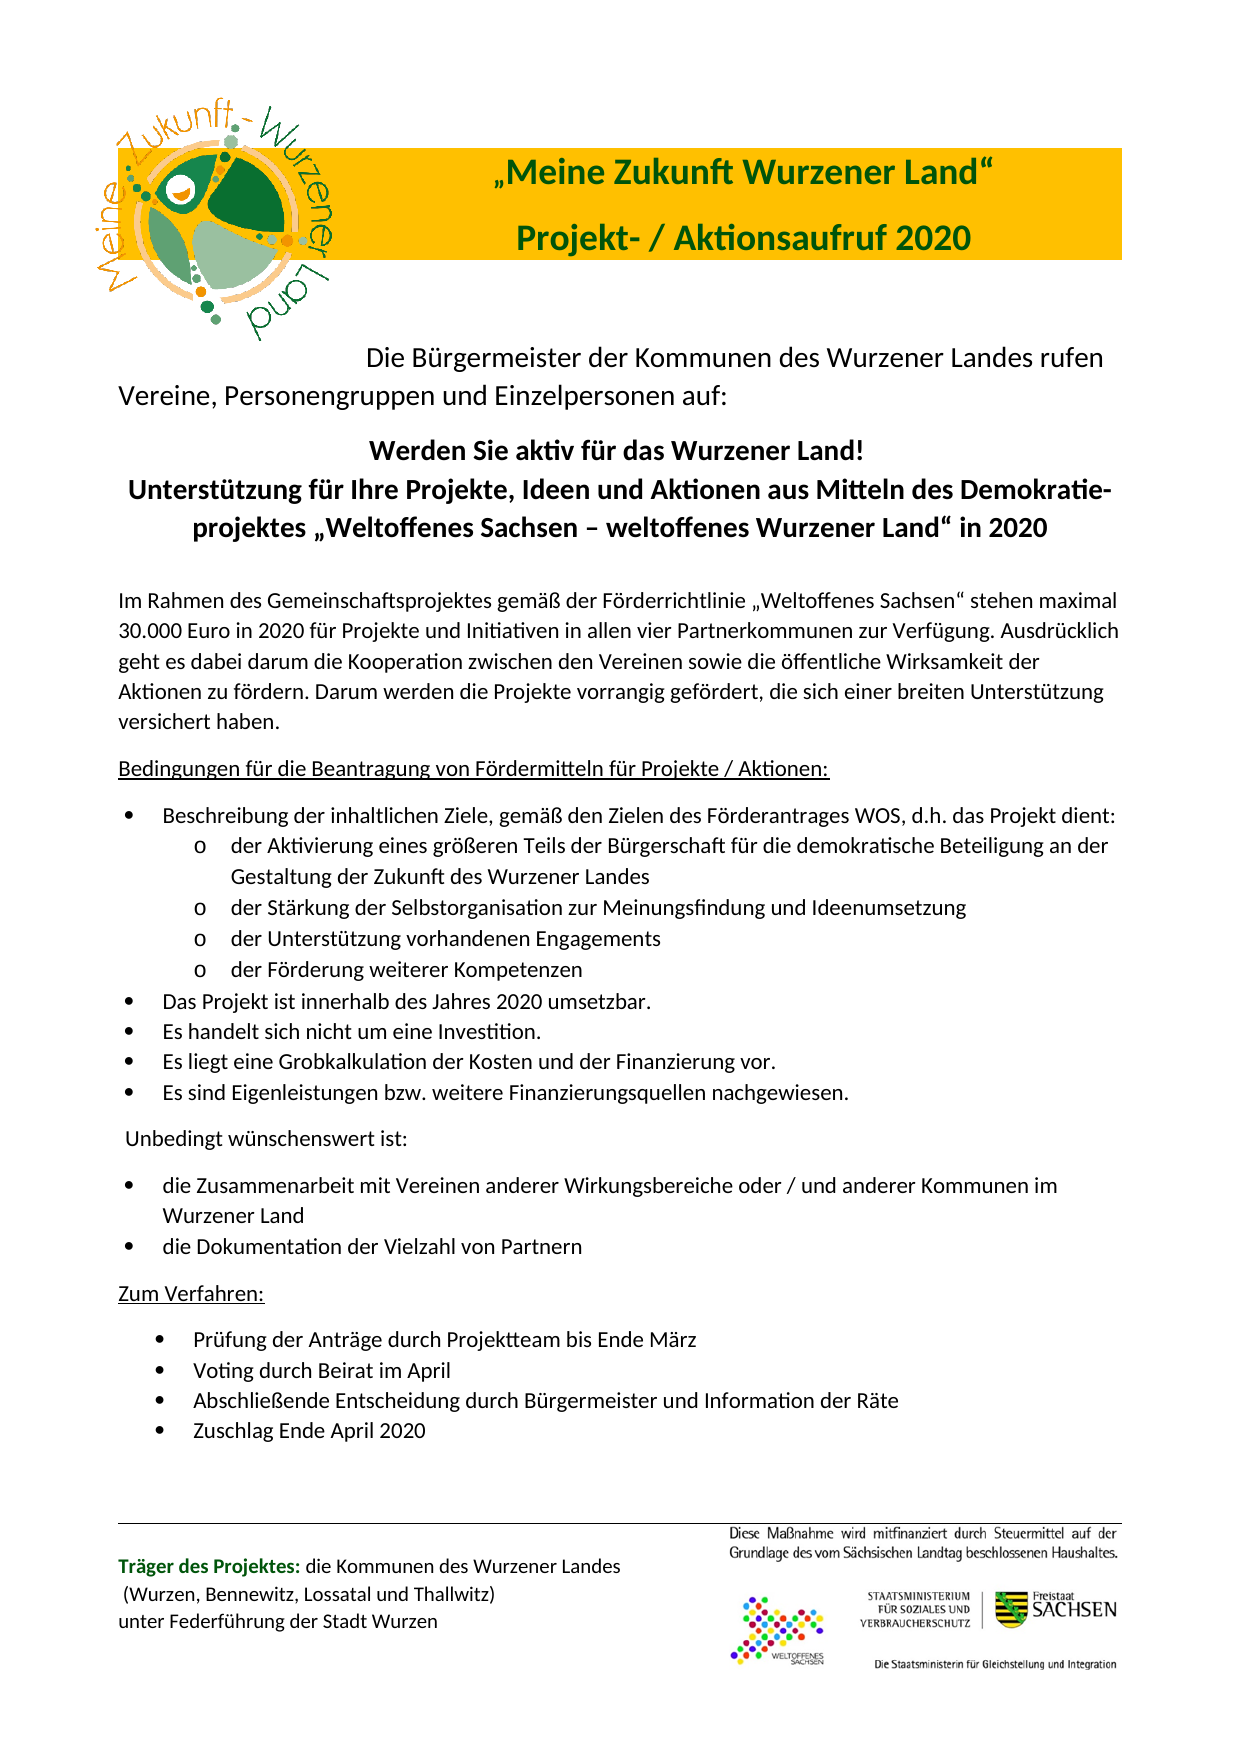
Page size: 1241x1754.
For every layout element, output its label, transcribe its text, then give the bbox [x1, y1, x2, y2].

text „Meine Zukunft Wurzener Land“ [347, 148, 1122, 193]
text Die Bürgermeister der Kommunen des Wurzener Landes rufen Vereine, Personengruppen und Einzelpersonen auf: [118, 280, 1122, 413]
list Zuschlag Ende April 2020 [156, 1416, 1122, 1444]
list der Stärkung der Selbstorganisation zur Meinungsfindung und Ideenumsetzung [193, 893, 1122, 922]
list Beschreibung der inhaltlichen Ziele, gemäß den Zielen des Förderantrages WOS, d.h. das Projekt dient: [125, 801, 1122, 829]
list die Zusammenarbeit mit Vereinen anderer Wirkungsbereiche oder / und anderer Kommunen im Wurzener Land [125, 1171, 1122, 1230]
list die Dokumentation der Vielzahl von Partnern [125, 1232, 1122, 1260]
text Unbedingt wünschenswert ist: [125, 1124, 1122, 1153]
list Prüfung der Anträge durch Projektteam bis Ende März [156, 1326, 1122, 1354]
list der Förderung weiterer Kompetenzen [193, 956, 1122, 985]
picture [84, 84, 347, 360]
list Das Projekt ist innerhalb des Jahres 2020 umsetzbar. [125, 987, 1122, 1015]
list Abschließende Entscheidung durch Bürgermeister und Information der Räte [156, 1386, 1122, 1414]
list Voting durch Beirat im April [156, 1356, 1122, 1384]
list Es sind Eigenleistungen bzw. weitere Finanzierungsquellen nachgewiesen. [125, 1078, 1122, 1106]
text Werden Sie aktiv für das Wurzener Land! Unterstützung für Ihre Projekte, Ideen und Aktionen aus Mitteln des Demokratie-projektes „Weltoffenes Sachsen – weltoffenes Wurzener Land“ in 2020 [118, 432, 1122, 545]
list Es handelt sich nicht um eine Investition. [125, 1017, 1122, 1045]
text Zum Verfahren: [118, 1279, 1122, 1307]
text Bedingungen für die Beantragung von Fördermitteln für Projekte / Aktionen: [118, 754, 1122, 782]
picture [729, 1524, 1119, 1670]
list der Unterstützung vorhandenen Engagements [193, 924, 1122, 953]
list der Aktivierung eines größeren Teils der Bürgerschaft für die demokratische Beteiligung an der Gestaltung der Zukunft des Wurzener Landes [193, 831, 1122, 891]
text Projekt- / Aktionsaufruf 2020 [347, 214, 1122, 260]
text Im Rahmen des Gemeinschaftsprojektes gemäß der Förderrichtlinie „Weltoffenes Sachsen“ stehen maximal 30.000 Euro in 2020 für Projekte und Initiativen in allen vier Partnerkommunen zur Verfügung. Ausdrücklich geht es dabei darum die Kooperation zwischen den Vereinen sowie die öffentliche Wirksamkeit der Aktionen zu fördern. Darum werden die Projekte vorrangig gefördert, die sich einer breiten Unterstützung versichert haben. [118, 586, 1122, 735]
list Es liegt eine Grobkalkulation der Kosten und der Finanzierung vor. [125, 1047, 1122, 1076]
